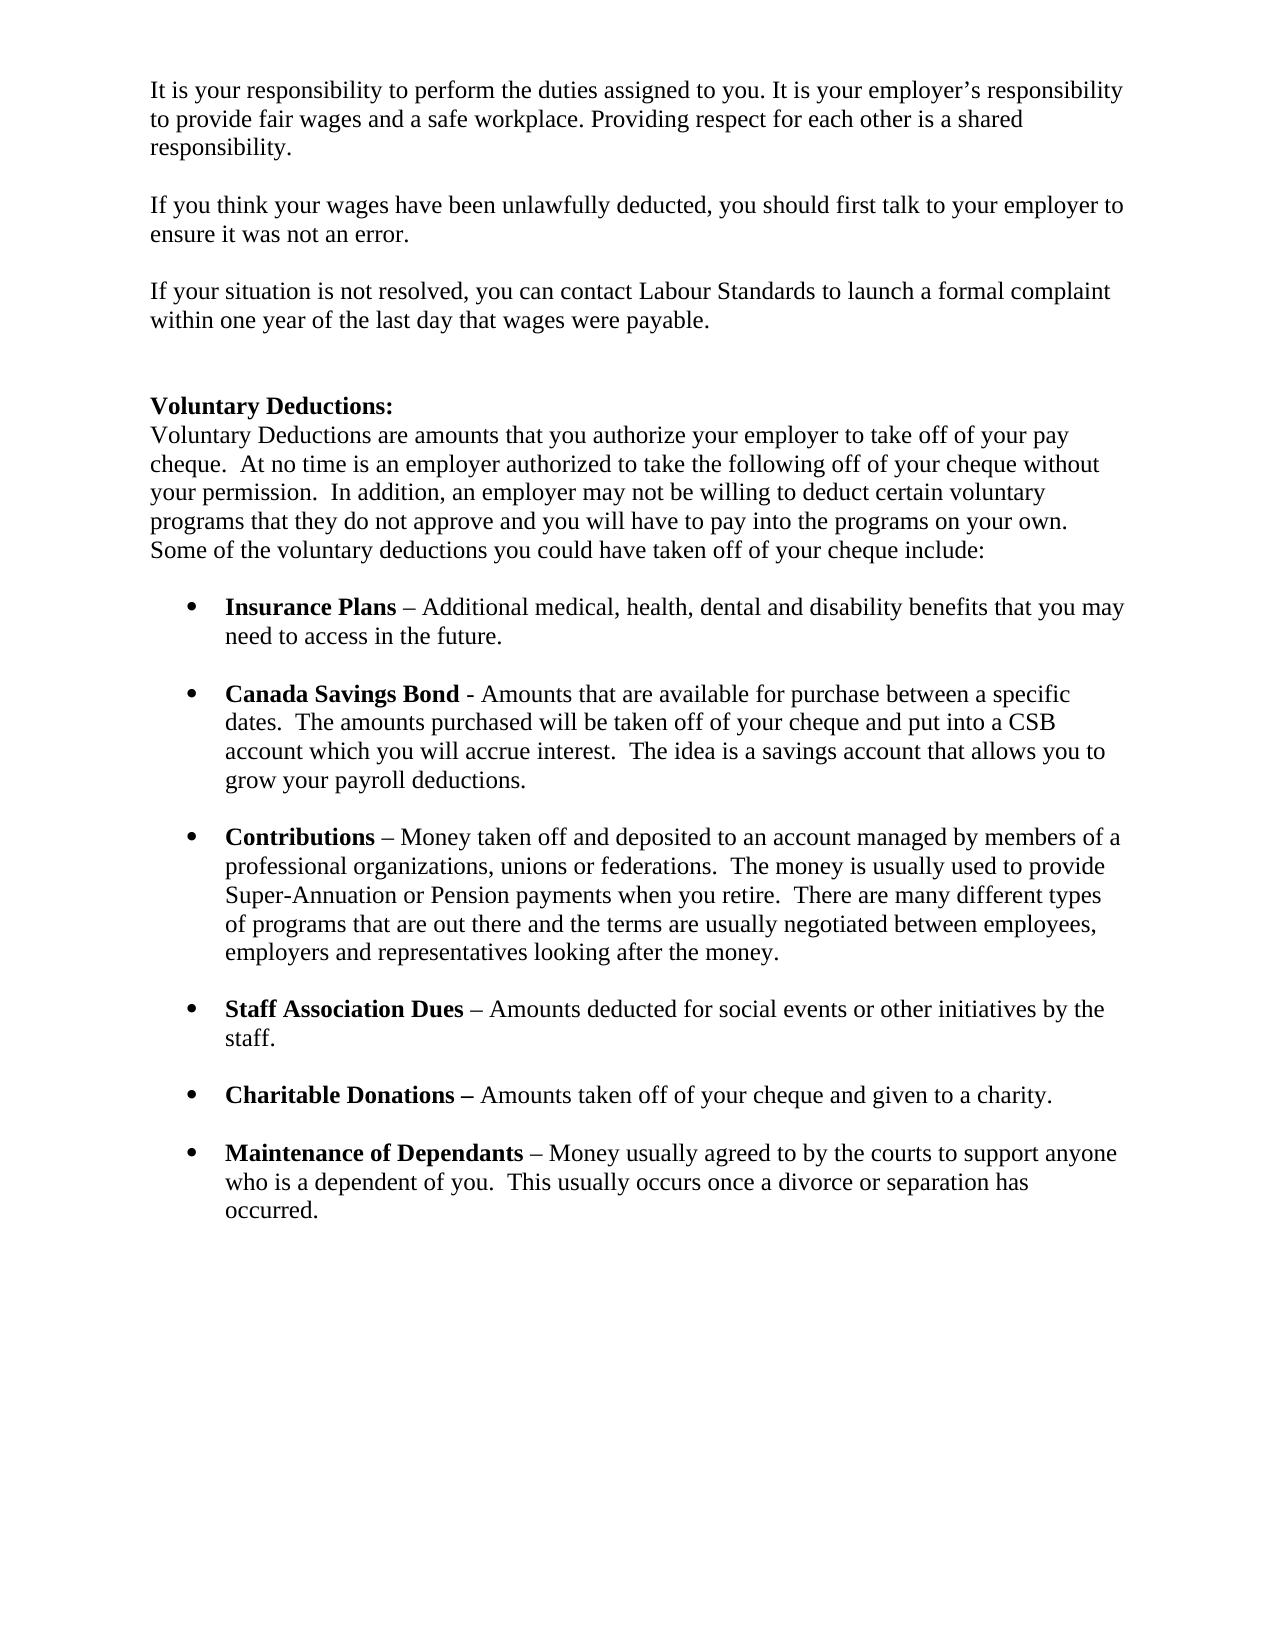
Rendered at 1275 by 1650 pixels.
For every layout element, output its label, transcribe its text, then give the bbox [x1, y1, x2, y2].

text Voluntary Deductions are amounts that you authorize your employer to take off of your pay cheque. At no time is an employer authorized to take the following off of your cheque without your permission. In addition, an employer may not be willing to deduct certain voluntary programs that they do not approve and you will have to pay into the programs on your own. Some of the voluntary deductions you could have taken off of your cheque include: [150, 420, 1125, 564]
list Maintenance of Dependants – Money usually agreed to by the courts to support anyone who is a dependent of you. This usually occurs once a divorce or separation has occurred. [187, 1138, 1125, 1224]
list Contributions – Money taken off and deposited to an account managed by members of a professional organizations, unions or federations. The money is usually used to provide Super-Annuation or Pension payments when you retire. There are many different types of programs that are out there and the terms are usually negotiated between employees, employers and representatives looking after the money. [187, 822, 1125, 966]
text It is your responsibility to perform the duties assigned to you. It is your employer’s responsibility to provide fair wages and a safe workplace. Providing respect for each other is a shared responsibility. [150, 75, 1125, 161]
list Staff Association Dues – Amounts deducted for social events or other initiatives by the staff. [187, 994, 1125, 1052]
text Voluntary Deductions: [150, 391, 1125, 420]
text If your situation is not resolved, you can contact Labour Standards to launch a formal complaint within one year of the last day that wages were payable. [150, 276, 1125, 334]
list Charitable Donations – Amounts taken off of your cheque and given to a charity. [187, 1081, 1125, 1109]
list Canada Savings Bond - Amounts that are available for purchase between a specific dates. The amounts purchased will be taken off of your cheque and put into a CSB account which you will accrue interest. The idea is a savings account that allows you to grow your payroll deductions. [187, 679, 1125, 794]
list Insurance Plans – Additional medical, health, dental and disability benefits that you may need to access in the future. [187, 592, 1125, 650]
text If you think your wages have been unlawfully deducted, you should first talk to your employer to ensure it was not an error. [150, 190, 1125, 247]
